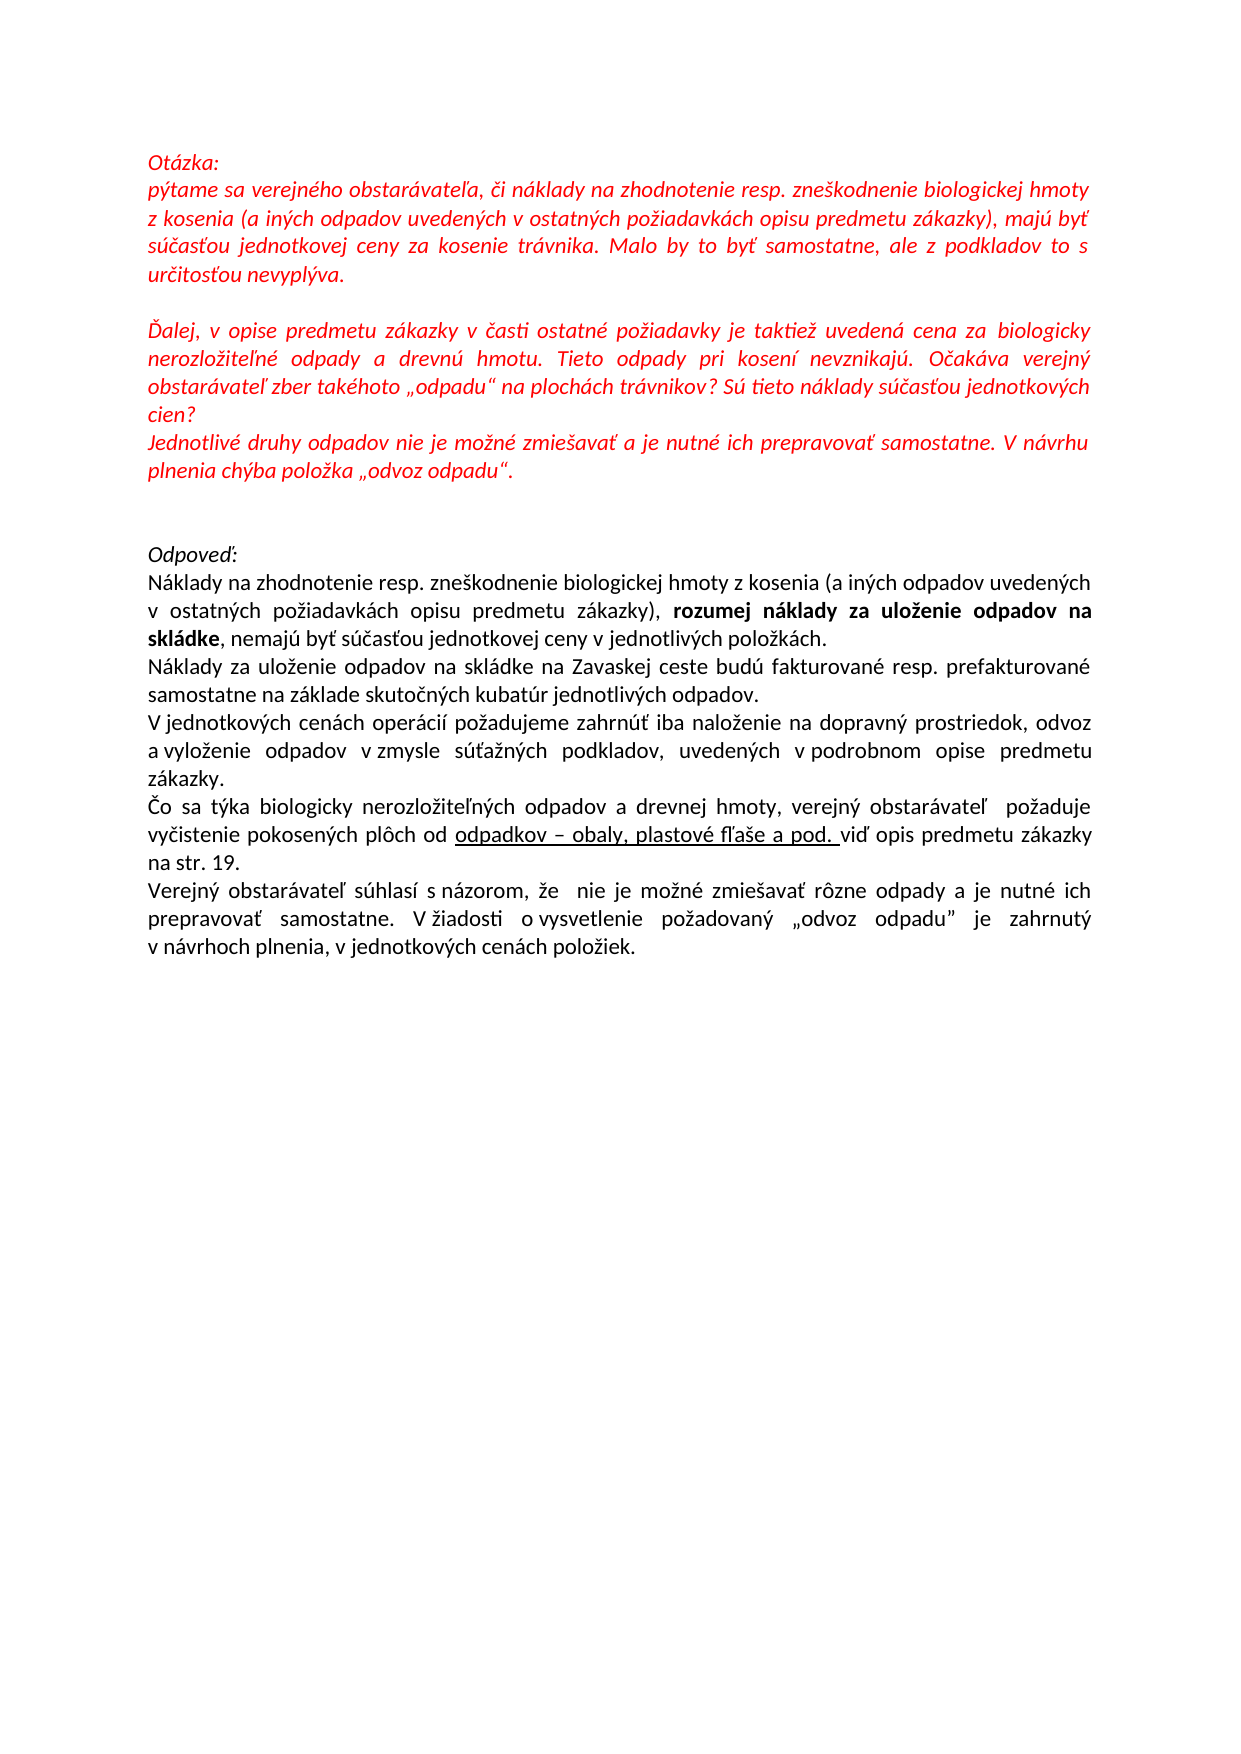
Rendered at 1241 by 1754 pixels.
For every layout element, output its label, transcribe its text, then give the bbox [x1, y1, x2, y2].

text Náklady za uloženie odpadov na skládke na Zavaskej ceste budú fakturované resp. prefakturované samostatne na základe skutočných kubatúr jednotlivých odpadov. [148, 652, 1093, 708]
text Náklady na zhodnotenie resp. zneškodnenie biologickej hmoty z kosenia (a iných odpadov uvedených v ostatných požiadavkách opisu predmetu zákazky), rozumej náklady za uloženie odpadov na skládke, nemajú byť súčasťou jednotkovej ceny v jednotlivých položkách. [148, 568, 1093, 652]
text Ďalej, v opise predmetu zákazky v časti ostatné požiadavky je taktiež uvedená cena za biologicky nerozložiteľné odpady a drevnú hmotu. Tieto odpady pri kosení nevznikajú. Očakáva verejný obstarávateľ zber takéhoto „odpadu“ na plochách trávnikov? Sú tieto náklady súčasťou jednotkových cien? [148, 316, 1093, 428]
text Jednotlivé druhy odpadov nie je možné zmiešavať a je nutné ich prepravovať samostatne. V návrhu plnenia chýba položka „odvoz odpadu“. [148, 428, 1093, 484]
text Verejný obstarávateľ súhlasí s názorom, že nie je možné zmiešavať rôzne odpady a je nutné ich prepravovať samostatne. V žiadosti o vysvetlenie požadovaný „odvoz odpadu” je zahrnutý v návrhoch plnenia, v jednotkových cenách položiek. [148, 876, 1093, 960]
text Odpoveď: [148, 540, 1093, 568]
text pýtame sa verejného obstarávateľa, či náklady na zhodnotenie resp. zneškodnenie biologickej hmoty z kosenia (a iných odpadov uvedených v ostatných požiadavkách opisu predmetu zákazky), majú byť súčasťou jednotkovej ceny za kosenie trávnika. Malo by to byť samostatne, ale z podkladov to s určitosťou nevyplýva. [148, 176, 1093, 288]
text Čo sa týka biologicky nerozložiteľných odpadov a drevnej hmoty, verejný obstarávateľ požaduje vyčistenie pokosených plôch od odpadkov – obaly, plastové fľaše a pod. viď opis predmetu zákazky na str. 19. [148, 792, 1093, 876]
text Otázka: [148, 148, 1093, 176]
text V jednotkových cenách operácií požadujeme zahrnúť iba naloženie na dopravný prostriedok, odvoz a vyloženie odpadov v zmysle súťažných podkladov, uvedených v podrobnom opise predmetu zákazky. [148, 708, 1093, 792]
